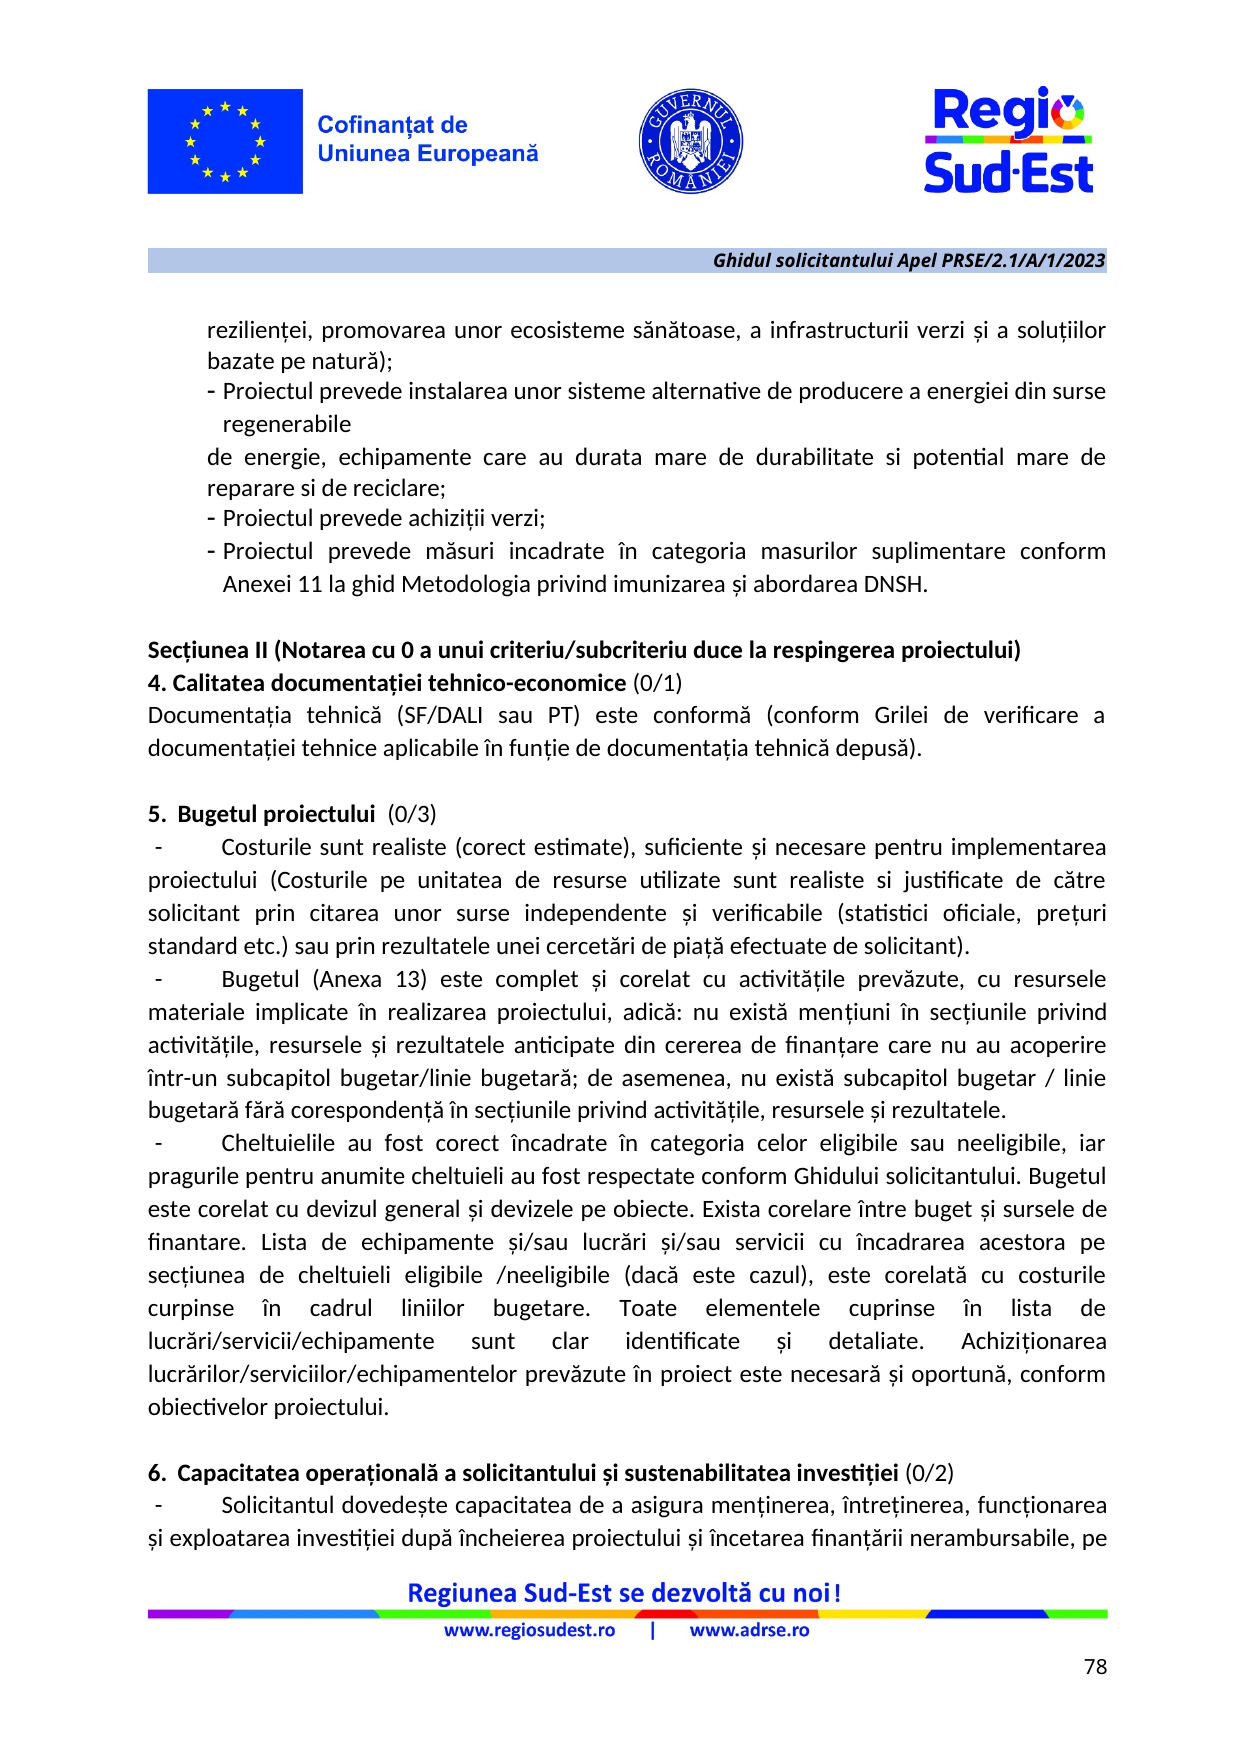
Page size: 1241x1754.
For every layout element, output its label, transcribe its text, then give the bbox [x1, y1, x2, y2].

list Capacitatea operaţională a solicitantului şi sustenabilitatea investiţiei (0/2) [148, 1457, 1107, 1487]
list Proiectul prevede achiziţii verzi; [207, 502, 1107, 533]
list Cheltuielile au fost corect încadrate în categoria celor eligibile sau neeligibile, iar pragurile pentru anumite cheltuieli au fost respectate conform Ghidului solicitantului. Bugetul este corelat cu devizul general şi devizele pe obiecte. Exista corelare între buget şi sursele de finantare. Lista de echipamente și/sau lucrări și/sau servicii cu încadrarea acestora pe secțiunea de cheltuieli eligibile /neeligibile (dacă este cazul), este corelată cu costurile curpinse în cadrul liniilor bugetare. Toate elementele cuprinse în lista de lucrări/servicii/echipamente sunt clar identificate și detaliate. Achiziţionarea lucrărilor/serviciilor/echipamentelor prevăzute în proiect este necesară și oportună, conform obiectivelor proiectului. [148, 1128, 1107, 1421]
list Bugetul (Anexa 13) este complet şi corelat cu activităţile prevăzute, cu resursele materiale implicate în realizarea proiectului, adică: nu există menţiuni în secţiunile privind activităţile, resursele şi rezultatele anticipate din cererea de finanţare care nu au acoperire într-un subcapitol bugetar/linie bugetară; de asemenea, nu există subcapitol bugetar / linie bugetară fără corespondenţă în secţiunile privind activităţile, resursele şi rezultatele. [148, 963, 1107, 1125]
text Documentația tehnică (SF/DALI sau PT) este conformă (conform Grilei de verificare a documentației tehnice aplicabile în funţie de documentaţia tehnică depusă). [148, 700, 1107, 763]
picture [147, 86, 1093, 195]
text de energie, echipamente care au durata mare de durabilitate si potential mare de reparare si de reciclare; [207, 441, 1107, 502]
picture [147, 1582, 1108, 1640]
list Proiectul prevede instalarea unor sisteme alternative de producere a energiei din surse regenerabile [207, 375, 1107, 439]
list Costurile sunt realiste (corect estimate), suficiente şi necesare pentru implementarea proiectului (Costurile pe unitatea de resurse utilizate sunt realiste si justificate de către solicitant prin citarea unor surse independente şi verificabile (statistici oficiale, preţuri standard etc.) sau prin rezultatele unei cercetări de piaţă efectuate de solicitant). [148, 831, 1107, 961]
text Secțiunea II (Notarea cu 0 a unui criteriu/subcriteriu duce la respingerea proiectului) [148, 634, 1107, 664]
text 4. Calitatea documentației tehnico-economice (0/1) [148, 667, 1107, 697]
list Proiectul prevede măsuri incadrate în categoria masurilor suplimentare conform Anexei 11 la ghid Metodologia privind imunizarea şi abordarea DNSH. [207, 535, 1107, 598]
list Bugetul proiectului (0/3) [148, 798, 1107, 829]
